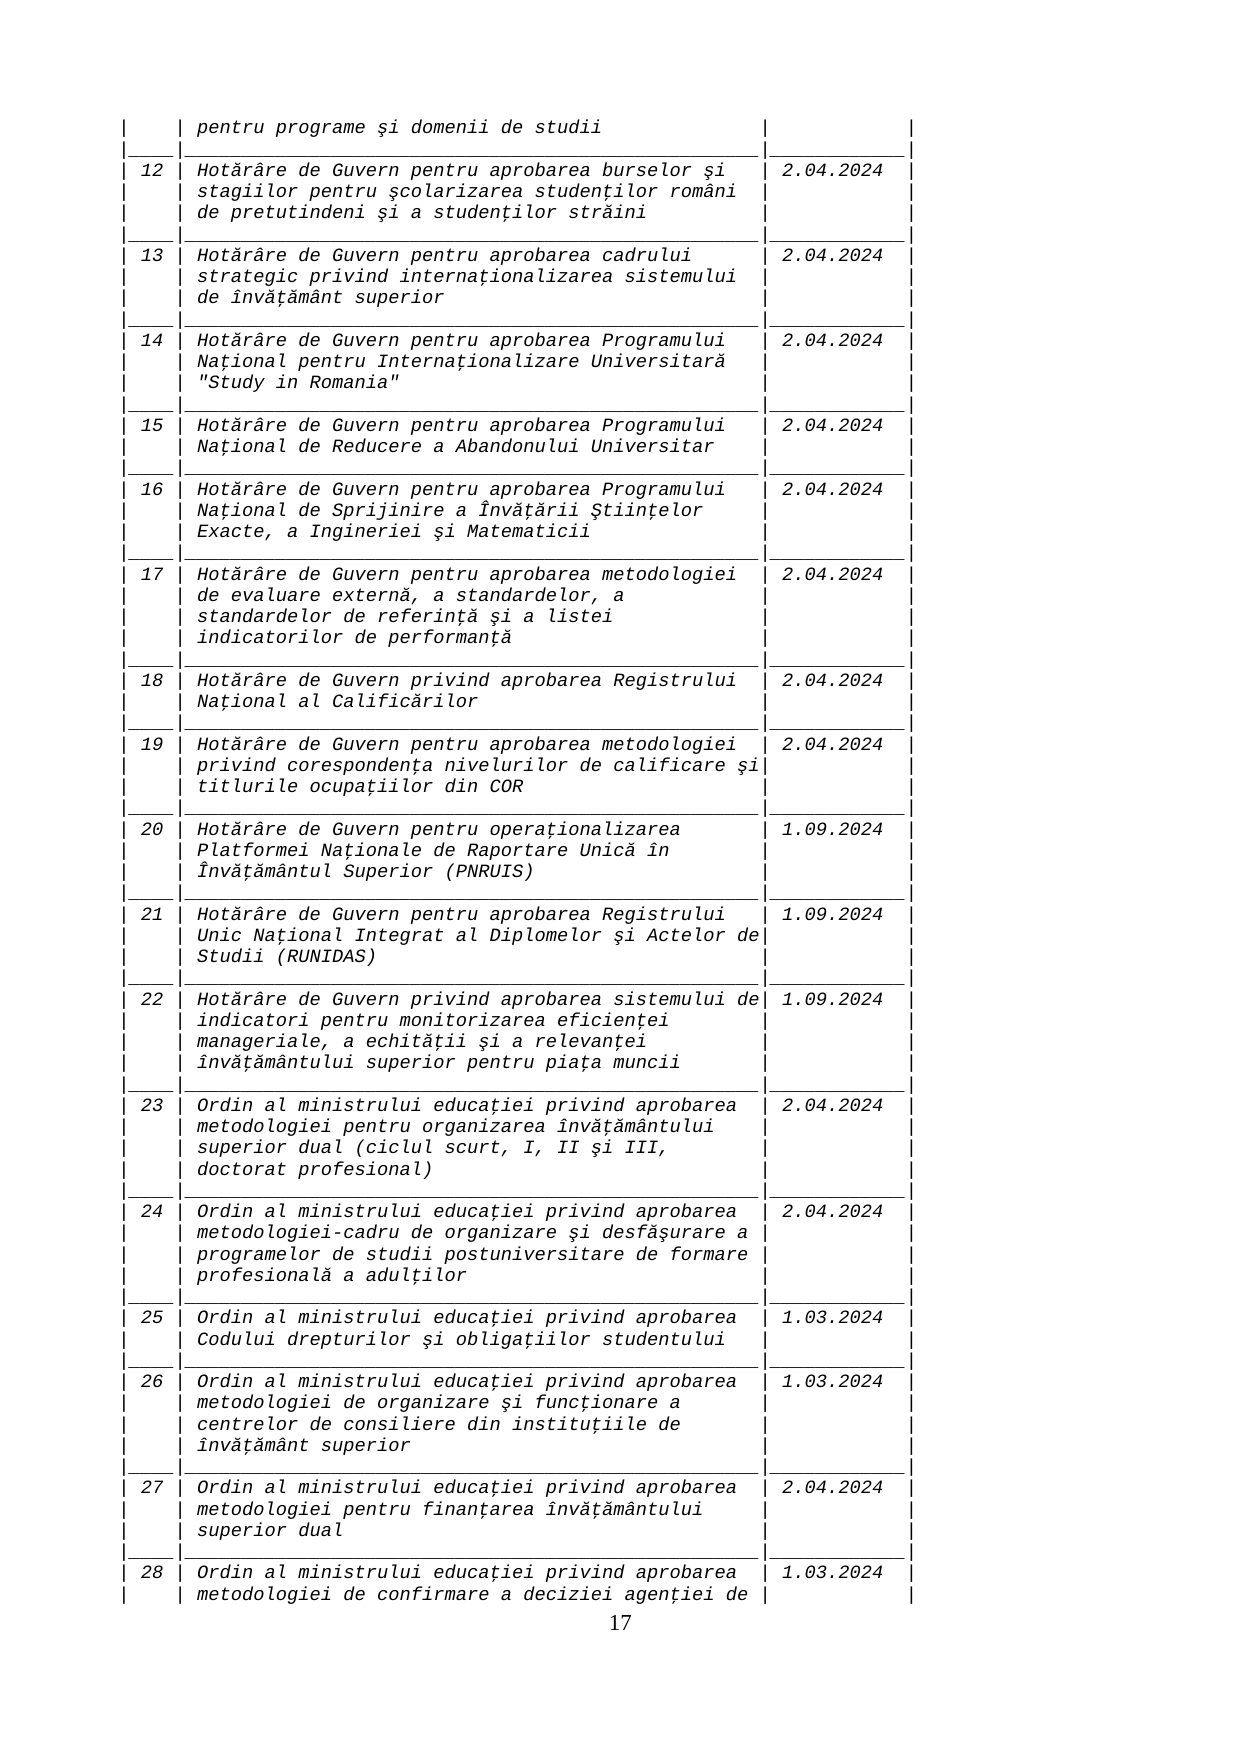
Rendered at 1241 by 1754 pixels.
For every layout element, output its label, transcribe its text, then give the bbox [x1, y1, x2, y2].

text | 28 | Ordin al ministrului educaţiei privind aprobarea | 1.03.2024 | [118, 1563, 1122, 1584]
text | | Naţional al Calificărilor | | [118, 692, 1122, 713]
text | | doctorat profesional) | | [118, 1159, 1122, 1181]
text |____|___________________________________________________|____________| [118, 394, 1122, 416]
text |____|___________________________________________________|____________| [118, 543, 1122, 564]
text | | indicatorilor de performanţă | | [118, 628, 1122, 649]
text | 20 | Hotărâre de Guvern pentru operaţionalizarea | 1.09.2024 | [118, 819, 1122, 841]
text | 24 | Ordin al ministrului educaţiei privind aprobarea | 2.04.2024 | [118, 1202, 1122, 1223]
text |____|___________________________________________________|____________| [118, 139, 1122, 161]
text | | Unic Naţional Integrat al Diplomelor şi Actelor de| | [118, 926, 1122, 947]
text |____|___________________________________________________|____________| [118, 1181, 1122, 1202]
text | | manageriale, a echităţii şi a relevanţei | | [118, 1032, 1122, 1053]
text | | Naţional de Sprijinire a Învăţării Ştiinţelor | | [118, 501, 1122, 522]
text |____|___________________________________________________|____________| [118, 968, 1122, 989]
text | | învăţământului superior pentru piaţa muncii | | [118, 1053, 1122, 1074]
text | | metodologiei-cadru de organizare şi desfăşurare a | | [118, 1223, 1122, 1244]
text | | Exacte, a Ingineriei şi Matematicii | | [118, 522, 1122, 543]
text | | de învăţământ superior | | [118, 288, 1122, 309]
text | | Studii (RUNIDAS) | | [118, 947, 1122, 968]
text |____|___________________________________________________|____________| [118, 224, 1122, 246]
text | | centrelor de consiliere din instituţiile de | | [118, 1414, 1122, 1436]
text | 17 | Hotărâre de Guvern pentru aprobarea metodologiei | 2.04.2024 | [118, 564, 1122, 586]
text |____|___________________________________________________|____________| [118, 1457, 1122, 1478]
text |____|___________________________________________________|____________| [118, 1351, 1122, 1372]
text | 23 | Ordin al ministrului educaţiei privind aprobarea | 2.04.2024 | [118, 1096, 1122, 1117]
text |____|___________________________________________________|____________| [118, 458, 1122, 479]
text | | superior dual | | [118, 1521, 1122, 1542]
text | 27 | Ordin al ministrului educaţiei privind aprobarea | 2.04.2024 | [118, 1478, 1122, 1499]
text | 21 | Hotărâre de Guvern pentru aprobarea Registrului | 1.09.2024 | [118, 904, 1122, 926]
text | 15 | Hotărâre de Guvern pentru aprobarea Programului | 2.04.2024 | [118, 416, 1122, 437]
text | 13 | Hotărâre de Guvern pentru aprobarea cadrului | 2.04.2024 | [118, 246, 1122, 267]
text | | metodologiei de organizare şi funcţionare a | | [118, 1393, 1122, 1414]
text | | Platformei Naţionale de Raportare Unică în | | [118, 841, 1122, 862]
text | | Învăţământul Superior (PNRUIS) | | [118, 862, 1122, 883]
text | | superior dual (ciclul scurt, I, II şi III, | | [118, 1138, 1122, 1159]
text |____|___________________________________________________|____________| [118, 883, 1122, 904]
text | | învăţământ superior | | [118, 1436, 1122, 1457]
text | | metodologiei de confirmare a deciziei agenţiei de | | [118, 1584, 1122, 1606]
text | | Codului drepturilor şi obligaţiilor studentului | | [118, 1329, 1122, 1351]
text | 18 | Hotărâre de Guvern privind aprobarea Registrului | 2.04.2024 | [118, 671, 1122, 692]
text | | strategic privind internaţionalizarea sistemului | | [118, 267, 1122, 288]
text | | privind corespondenţa nivelurilor de calificare şi| | [118, 756, 1122, 777]
text | 22 | Hotărâre de Guvern privind aprobarea sistemului de| 1.09.2024 | [118, 989, 1122, 1011]
text | | indicatori pentru monitorizarea eficienţei | | [118, 1011, 1122, 1032]
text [118, 1542, 1122, 1563]
text | | Naţional pentru Internaţionalizare Universitară | | [118, 352, 1122, 373]
text | | "Study in Romania" | | [118, 373, 1122, 394]
text | | standardelor de referinţă şi a listei | | [118, 607, 1122, 628]
text | 12 | Hotărâre de Guvern pentru aprobarea burselor şi | 2.04.2024 | [118, 161, 1122, 182]
text | | de evaluare externă, a standardelor, a | | [118, 586, 1122, 607]
text | 16 | Hotărâre de Guvern pentru aprobarea Programului | 2.04.2024 | [118, 479, 1122, 501]
text |____|___________________________________________________|____________| [118, 309, 1122, 331]
text |____|___________________________________________________|____________| [118, 649, 1122, 671]
text | | programelor de studii postuniversitare de formare | | [118, 1244, 1122, 1266]
text | | Naţional de Reducere a Abandonului Universitar | | [118, 437, 1122, 458]
text |____|___________________________________________________|____________| [118, 1287, 1122, 1308]
text | | titlurile ocupaţiilor din COR | | [118, 777, 1122, 798]
text | | stagiilor pentru şcolarizarea studenţilor români | | [118, 182, 1122, 203]
text | 26 | Ordin al ministrului educaţiei privind aprobarea | 1.03.2024 | [118, 1372, 1122, 1393]
text | | profesională a adulţilor | | [118, 1266, 1122, 1287]
text | | de pretutindeni şi a studenţilor străini | | [118, 203, 1122, 224]
text | 14 | Hotărâre de Guvern pentru aprobarea Programului | 2.04.2024 | [118, 331, 1122, 352]
text | 25 | Ordin al ministrului educaţiei privind aprobarea | 1.03.2024 | [118, 1308, 1122, 1329]
text | | metodologiei pentru organizarea învăţământului | | [118, 1117, 1122, 1138]
text |____|___________________________________________________|____________| [118, 1074, 1122, 1096]
text |____|___________________________________________________|____________| [118, 798, 1122, 819]
text | | pentru programe şi domenii de studii | | [118, 118, 1122, 139]
text | | metodologiei pentru finanţarea învăţământului | | [118, 1499, 1122, 1521]
text |____|___________________________________________________|____________| [118, 713, 1122, 734]
text | 19 | Hotărâre de Guvern pentru aprobarea metodologiei | 2.04.2024 | [118, 734, 1122, 756]
